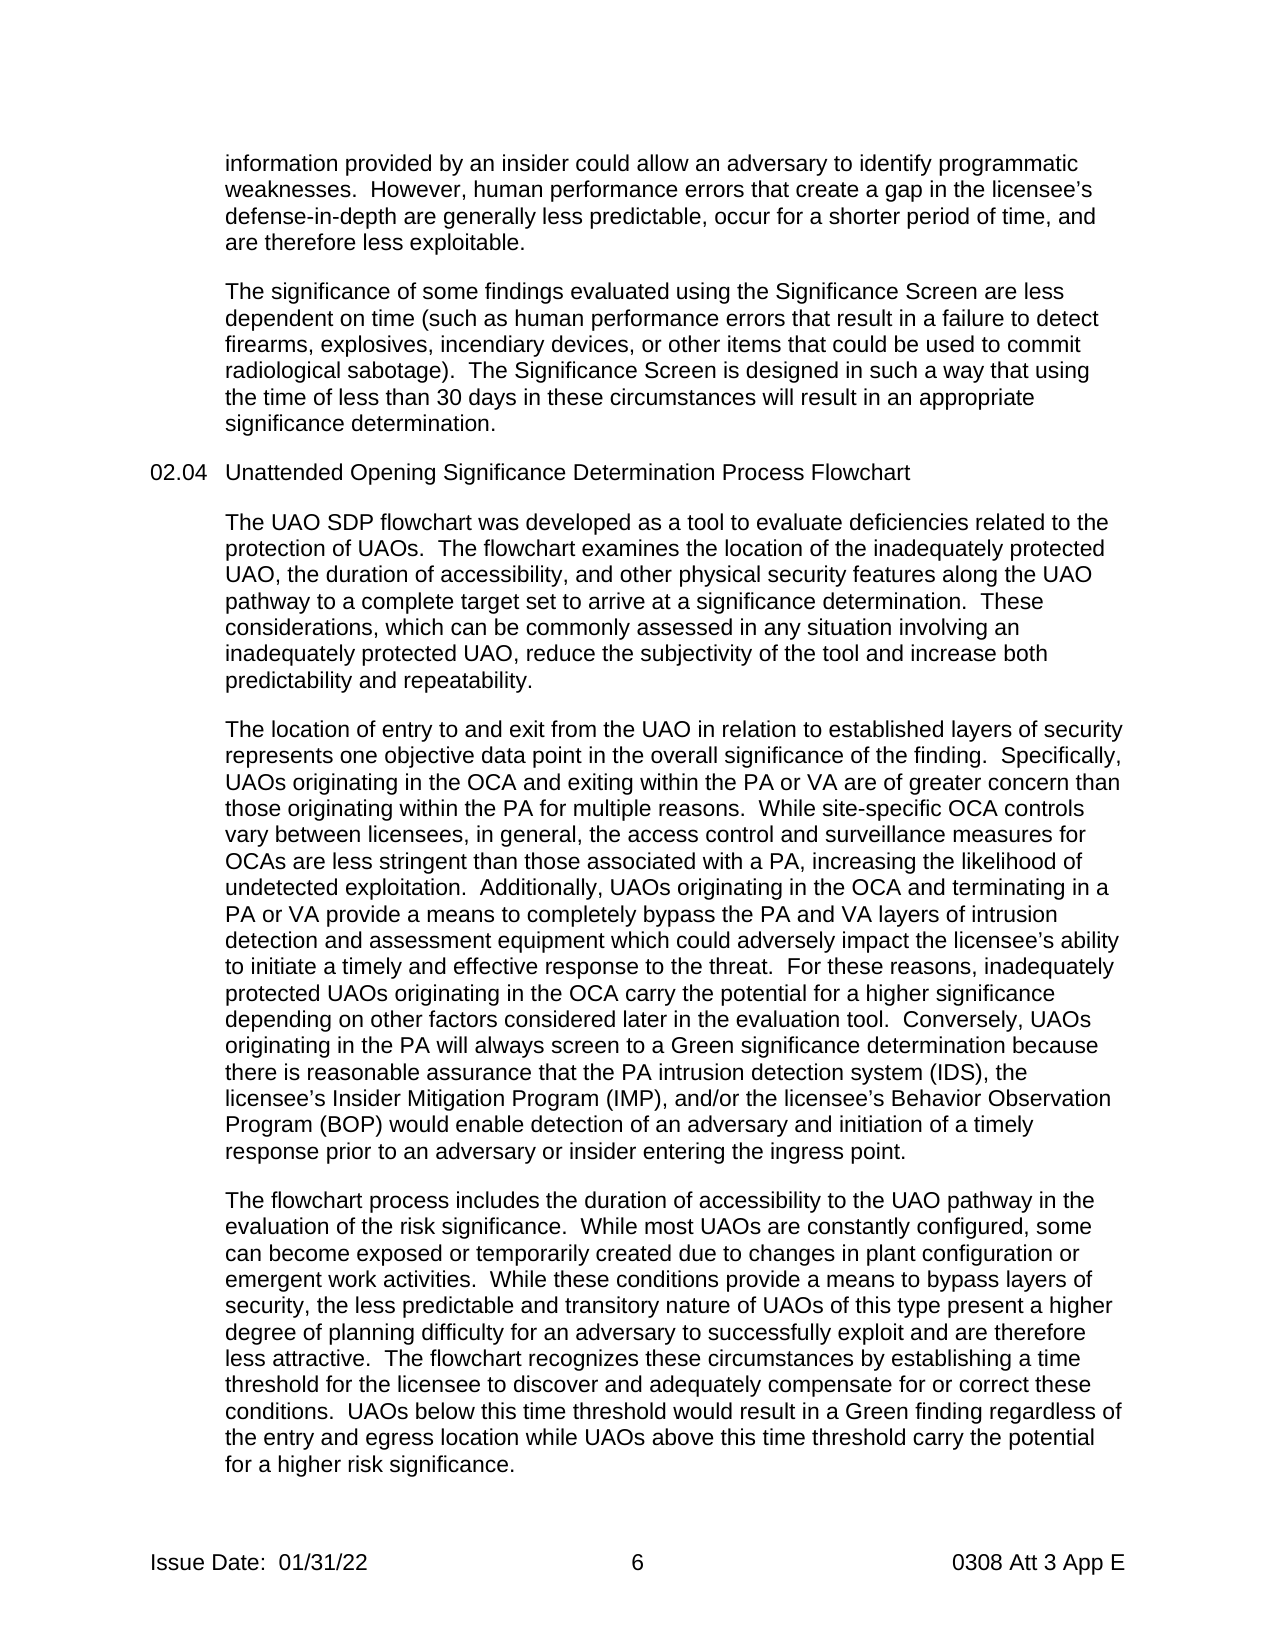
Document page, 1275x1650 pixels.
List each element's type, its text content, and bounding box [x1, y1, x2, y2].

text The location of entry to and exit from the UAO in relation to established layers of security represents one objective data point in the overall significance of the finding. Specifically, UAOs originating in the OCA and exiting within the PA or VA are of greater concern than those originating within the PA for multiple reasons. While site-specific OCA controls vary between licensees, in general, the access control and surveillance measures for OCAs are less stringent than those associated with a PA, increasing the likelihood of undetected exploitation. Additionally, UAOs originating in the OCA and terminating in a PA or VA provide a means to completely bypass the PA and VA layers of intrusion detection and assessment equipment which could adversely impact the licensee’s ability to initiate a timely and effective response to the threat. For these reasons, inadequately protected UAOs originating in the OCA carry the potential for a higher significance depending on other factors considered later in the evaluation tool. Conversely, UAOs originating in the PA will always screen to a Green significance determination because there is reasonable assurance that the PA intrusion detection system (IDS), the licensee’s Insider Mitigation Program (IMP), and/or the licensee’s Behavior Observation Program (BOP) would enable detection of an adversary and initiation of a timely response prior to an adversary or insider entering the ingress point. [225, 716, 1125, 1164]
text The flowchart process includes the duration of accessibility to the UAO pathway in the evaluation of the risk significance. While most UAOs are constantly configured, some can become exposed or temporarily created due to changes in plant configuration or emergent work activities. While these conditions provide a means to bypass layers of security, the less predictable and transitory nature of UAOs of this type present a higher degree of planning difficulty for an adversary to successfully exploit and are therefore less attractive. The flowchart recognizes these circumstances by establishing a time threshold for the licensee to discover and adequately compensate for or correct these conditions. UAOs below this time threshold would result in a Green finding regardless of the entry and egress location while UAOs above this time threshold carry the potential for a higher risk significance. [225, 1187, 1125, 1477]
text The significance of some findings evaluated using the Significance Screen are less dependent on time (such as human performance errors that result in a failure to detect firearms, explosives, incendiary devices, or other items that could be used to commit radiological sabotage). The Significance Screen is designed in such a way that using the time of less than 30 days in these circumstances will result in an appropriate significance determination. [225, 278, 1125, 436]
text The UAO SDP flowchart was developed as a tool to evaluate deficiencies related to the protection of UAOs. The flowchart examines the location of the inadequately protected UAO, the duration of accessibility, and other physical security features along the UAO pathway to a complete target set to arrive at a significance determination. These considerations, which can be commonly assessed in any situation involving an inadequately protected UAO, reduce the subjectivity of the tool and increase both predictability and repeatability. [225, 509, 1125, 693]
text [225, 150, 1125, 255]
subtitle 02.04 Unattended Opening Significance Determination Process Flowchart [150, 459, 1125, 486]
